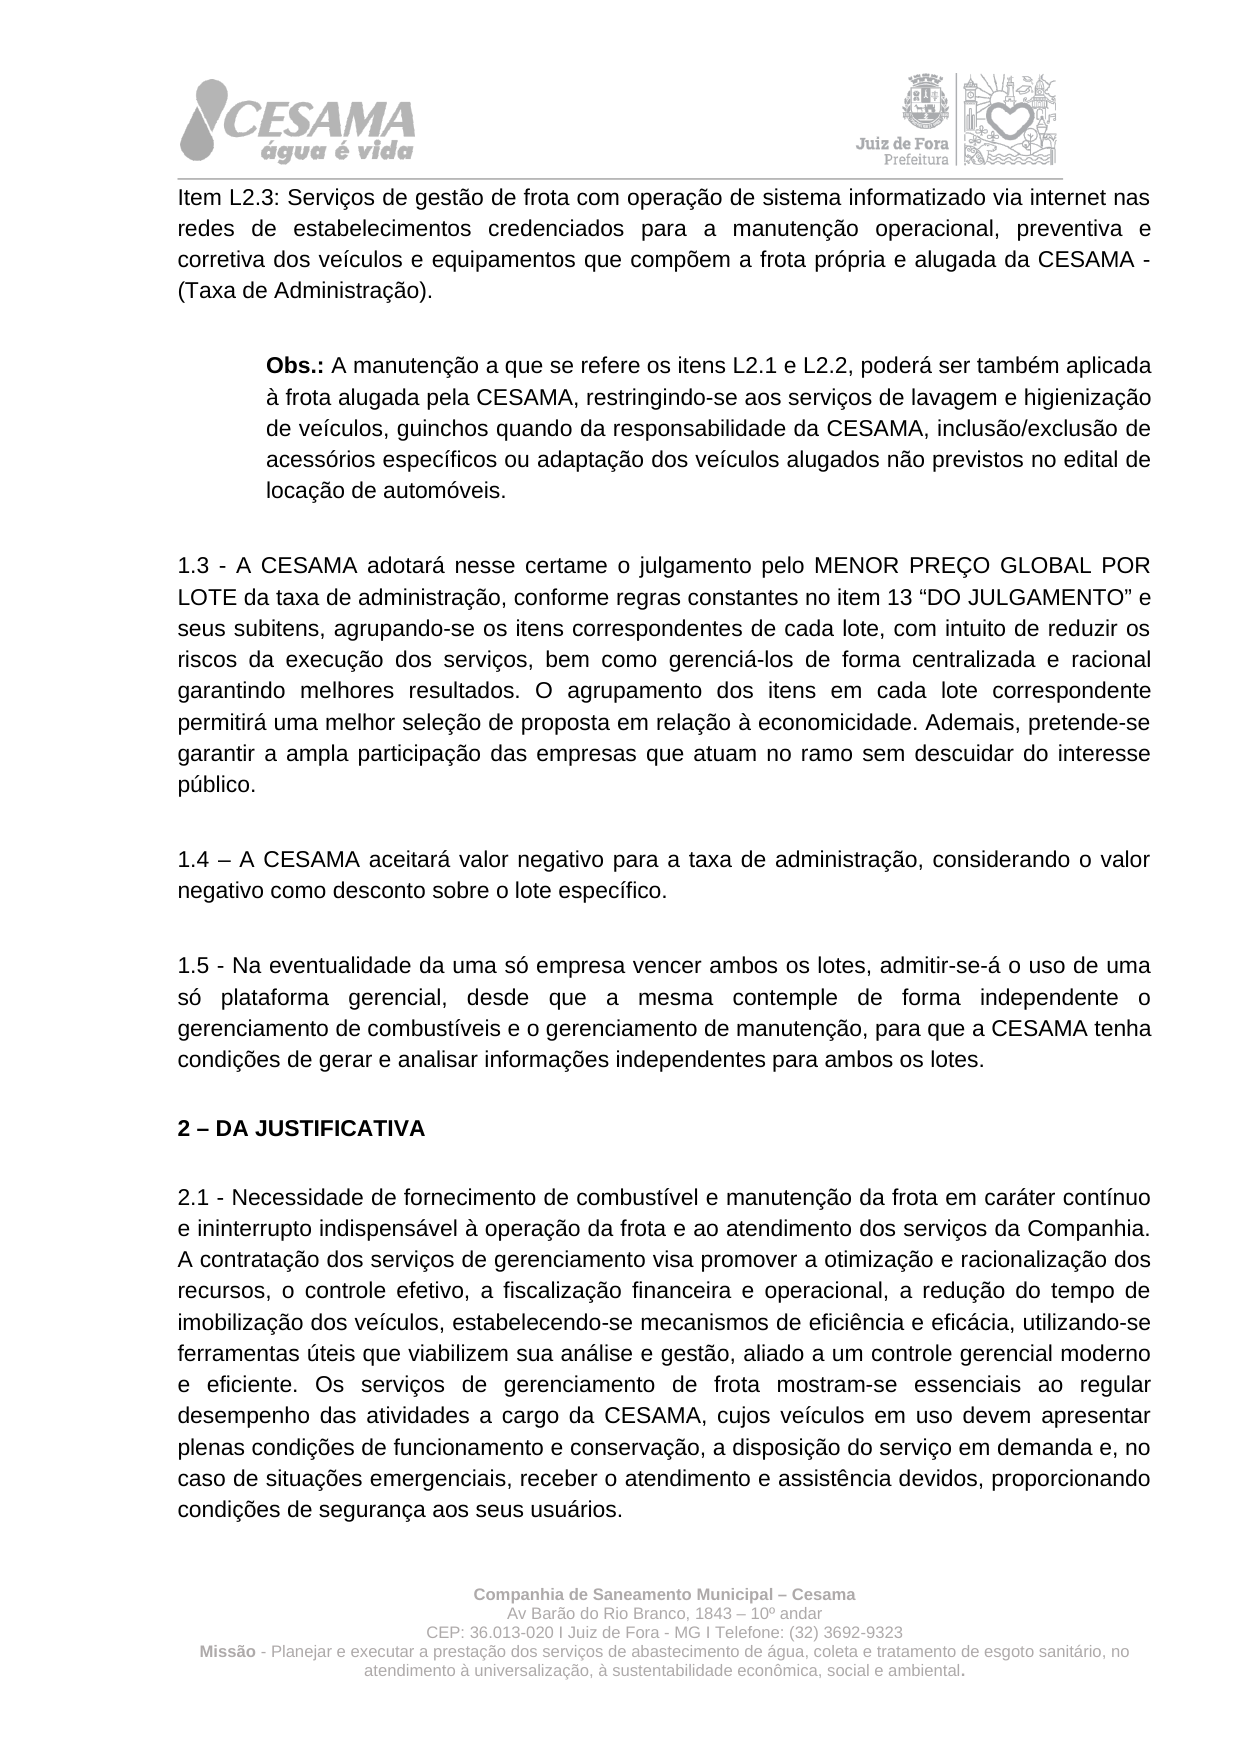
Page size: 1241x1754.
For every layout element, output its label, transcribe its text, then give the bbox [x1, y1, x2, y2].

text Item L2.3: Serviços de gestão de frota com operação de sistema informatizado via internet nas redes de estabelecimentos credenciados para a manutenção operacional, preventiva e corretiva dos veículos e equipamentos que compõem a frota própria e alugada da CESAMA - (Taxa de Administração). [177, 180, 1152, 305]
text 2.1 - Necessidade de fornecimento de combustível e manutenção da frota em caráter contínuo e ininterrupto indispensável à operação da frota e ao atendimento dos serviços da Companhia. A contratação dos serviços de gerenciamento visa promover a otimização e racionalização dos recursos, o controle efetivo, a fiscalização financeira e operacional, a redução do tempo de imobilização dos veículos, estabelecendo-se mecanismos de eficiência e eficácia, utilizando-se ferramentas úteis que viabilizem sua análise e gestão, aliado a um controle gerencial moderno e eficiente. Os serviços de gerenciamento de frota mostram-se essenciais ao regular desempenho das atividades a cargo da CESAMA, cujos veículos em uso devem apresentar plenas condições de funcionamento e conservação, a disposição do serviço em demanda e, no caso de situações emergenciais, receber o atendimento e assistência devidos, proporcionando condições de segurança aos seus usuários. [177, 1180, 1152, 1524]
text 1.5 - Na eventualidade da uma só empresa vencer ambos os lotes, admitir-se-á o uso de uma só plataforma gerencial, desde que a mesma contemple de forma independente o gerenciamento de combustíveis e o gerenciamento de manutenção, para que a CESAMA tenha condições de gerar e analisar informações independentes para ambos os lotes. [177, 949, 1152, 1074]
text 2 – DA JUSTIFICATIVA [177, 1111, 1152, 1142]
picture [177, 73, 1064, 180]
text 1.3 - A CESAMA adotará nesse certame o julgamento pelo MENOR PREÇO GLOBAL POR LOTE da taxa de administração, conforme regras constantes no item 13 “DO JULGAMENTO” e seus subitens, agrupando-se os itens correspondentes de cada lote, com intuito de reduzir os riscos da execução dos serviços, bem como gerenciá-los de forma centralizada e racional garantindo melhores resultados. O agrupamento dos itens em cada lote correspondente permitirá uma melhor seleção de proposta em relação à economicidade. Ademais, pretende-se garantir a ampla participação das empresas que atuam no ramo sem descuidar do interesse público. [177, 549, 1152, 799]
text Obs.: A manutenção a que se refere os itens L2.1 e L2.2, poderá ser também aplicada à frota alugada pela CESAMA, restringindo-se aos serviços de lavagem e higienização de veículos, guinchos quando da responsabilidade da CESAMA, inclusão/exclusão de acessórios específicos ou adaptação dos veículos alugados não previstos no edital de locação de automóveis. [266, 349, 1152, 505]
text 1.4 – A CESAMA aceitará valor negativo para a taxa de administração, considerando o valor negativo como desconto sobre o lote específico. [177, 842, 1152, 905]
